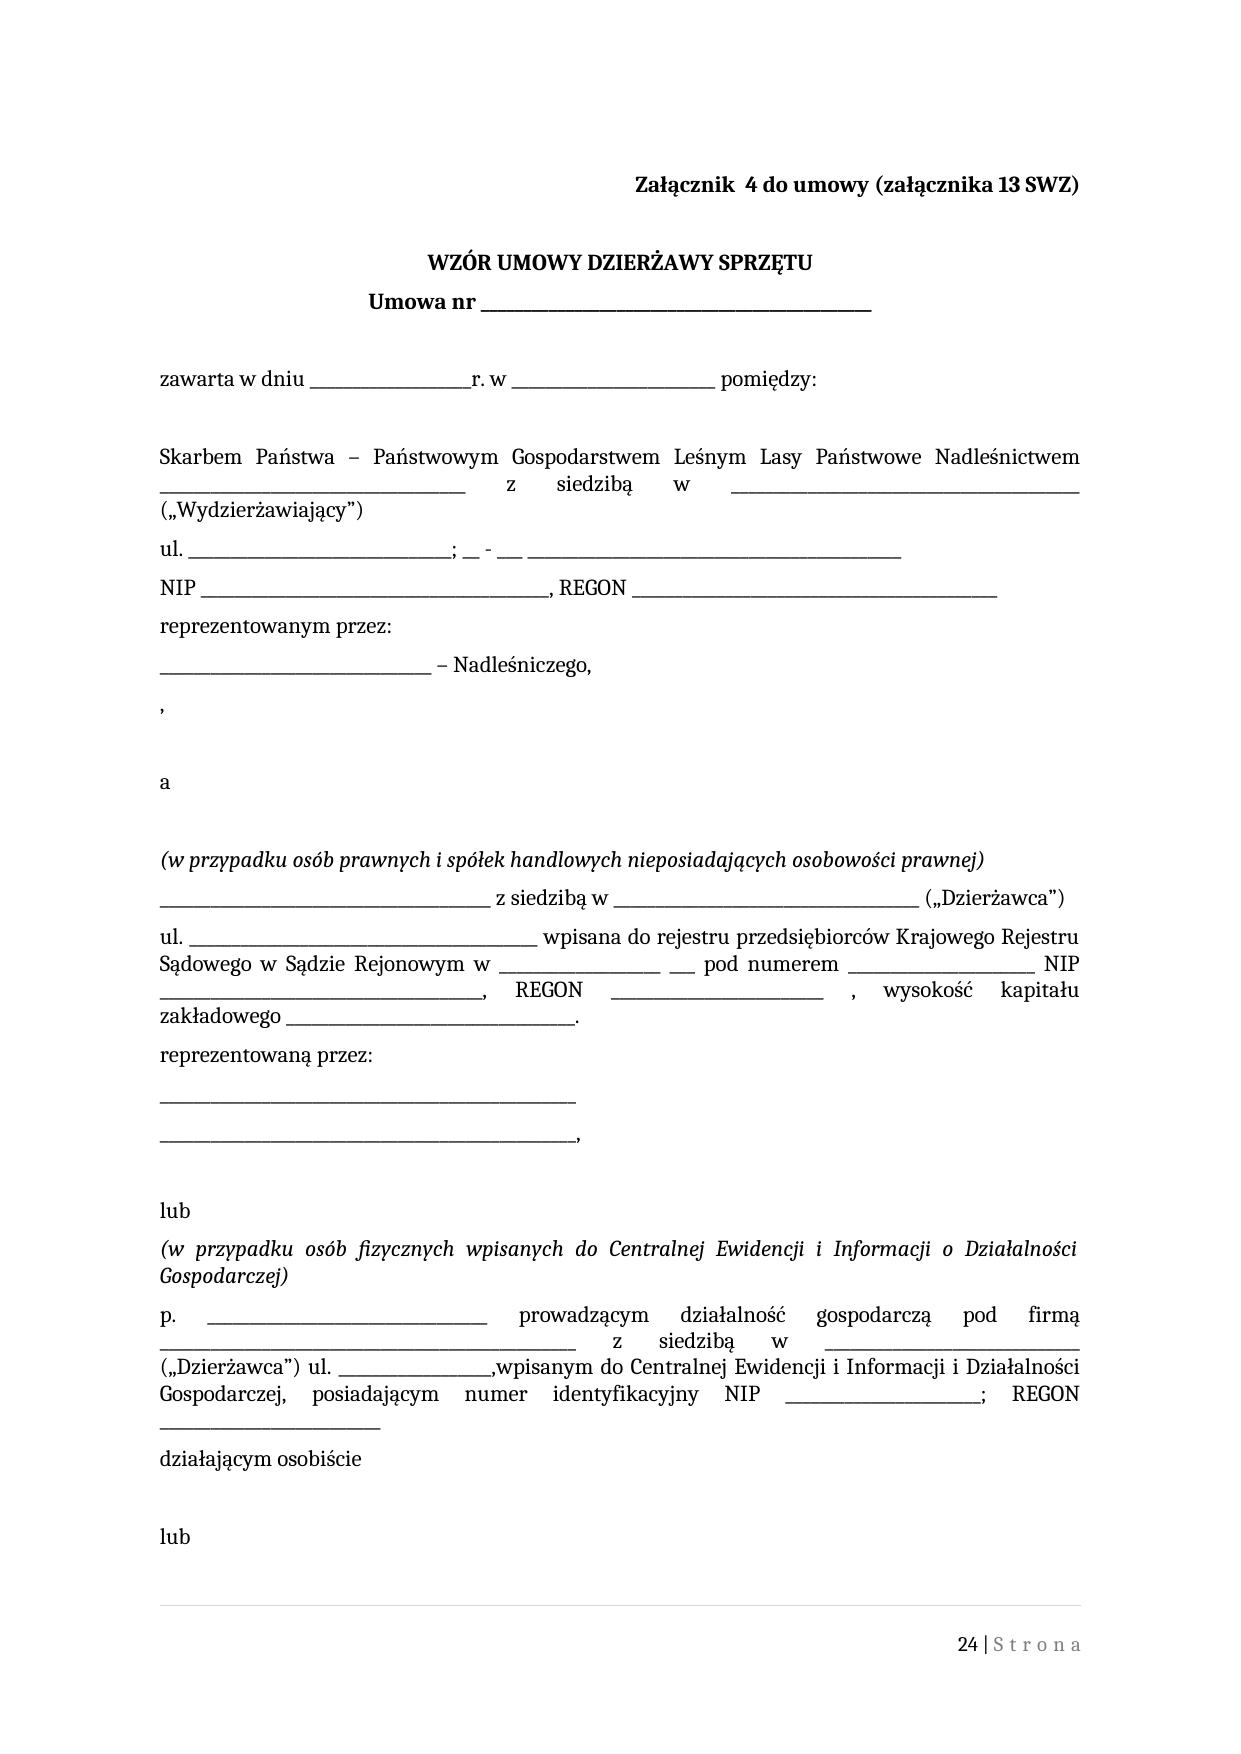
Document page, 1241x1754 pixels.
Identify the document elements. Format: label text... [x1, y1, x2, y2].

text (w przypadku osób prawnych i spółek handlowych nieposiadających osobowości prawnej) [159, 846, 1081, 873]
text zawarta w dniu ___________________r. w ________________________ pomiędzy: [159, 366, 1081, 393]
text (w przypadku osób fizycznych wpisanych do Centralnej Ewidencji i Informacji o Działalności Gospodarczej) [159, 1236, 1081, 1289]
text ul. _______________________________; __ - ___ ____________________________________________ [159, 536, 1081, 562]
text _________________________________________________, [159, 1120, 1081, 1146]
text p. _________________________________ prowadzącym działalność gospodarczą pod firmą _________________________________________________ z siedzibą w ______________________________ („Dzierżawca”) ul. __________________,wpisanym do Centralnej Ewidencji i Informacji i Działalności Gospodarczej, posiadającym numer identyfikacyjny NIP _______________________; REGON __________________________ [159, 1301, 1081, 1433]
text _________________________________________________ [159, 1081, 1081, 1107]
text Umowa nr ______________________________________________ [159, 288, 1081, 315]
text WZÓR UMOWY DZIERŻAWY SPRZĘTU [159, 250, 1081, 276]
text Skarbem Państwa – Państwowym Gospodarstwem Leśnym Lasy Państwowe Nadleśnictwem ____________________________________ z siedzibą w _________________________________________ („Wydzierżawiający”) [159, 444, 1081, 523]
text , [159, 691, 1081, 717]
text reprezentowanym przez: [159, 613, 1081, 639]
text lub [159, 1197, 1081, 1224]
text działającym osobiście [159, 1446, 1081, 1472]
text ul. _________________________________________ wpisana do rejestru przedsiębiorców Krajowego Rejestru Sądowego w Sądzie Rejonowym w ___________________ ___ pod numerem ______________________ NIP ______________________________________, REGON _________________________ , wysokość kapitału zakładowego __________________________________. [159, 924, 1081, 1029]
text NIP _________________________________________, REGON ___________________________________________ [159, 574, 1081, 601]
text _______________________________________ z siedzibą w ____________________________________ („Dzierżawca”) [159, 885, 1081, 912]
text a [159, 769, 1081, 795]
text ________________________________ – Nadleśniczego, [159, 652, 1081, 678]
text Załącznik 4 do umowy (załącznika 13 SWZ) [159, 172, 1081, 198]
text lub [159, 1523, 1081, 1550]
text reprezentowaną przez: [159, 1042, 1081, 1068]
